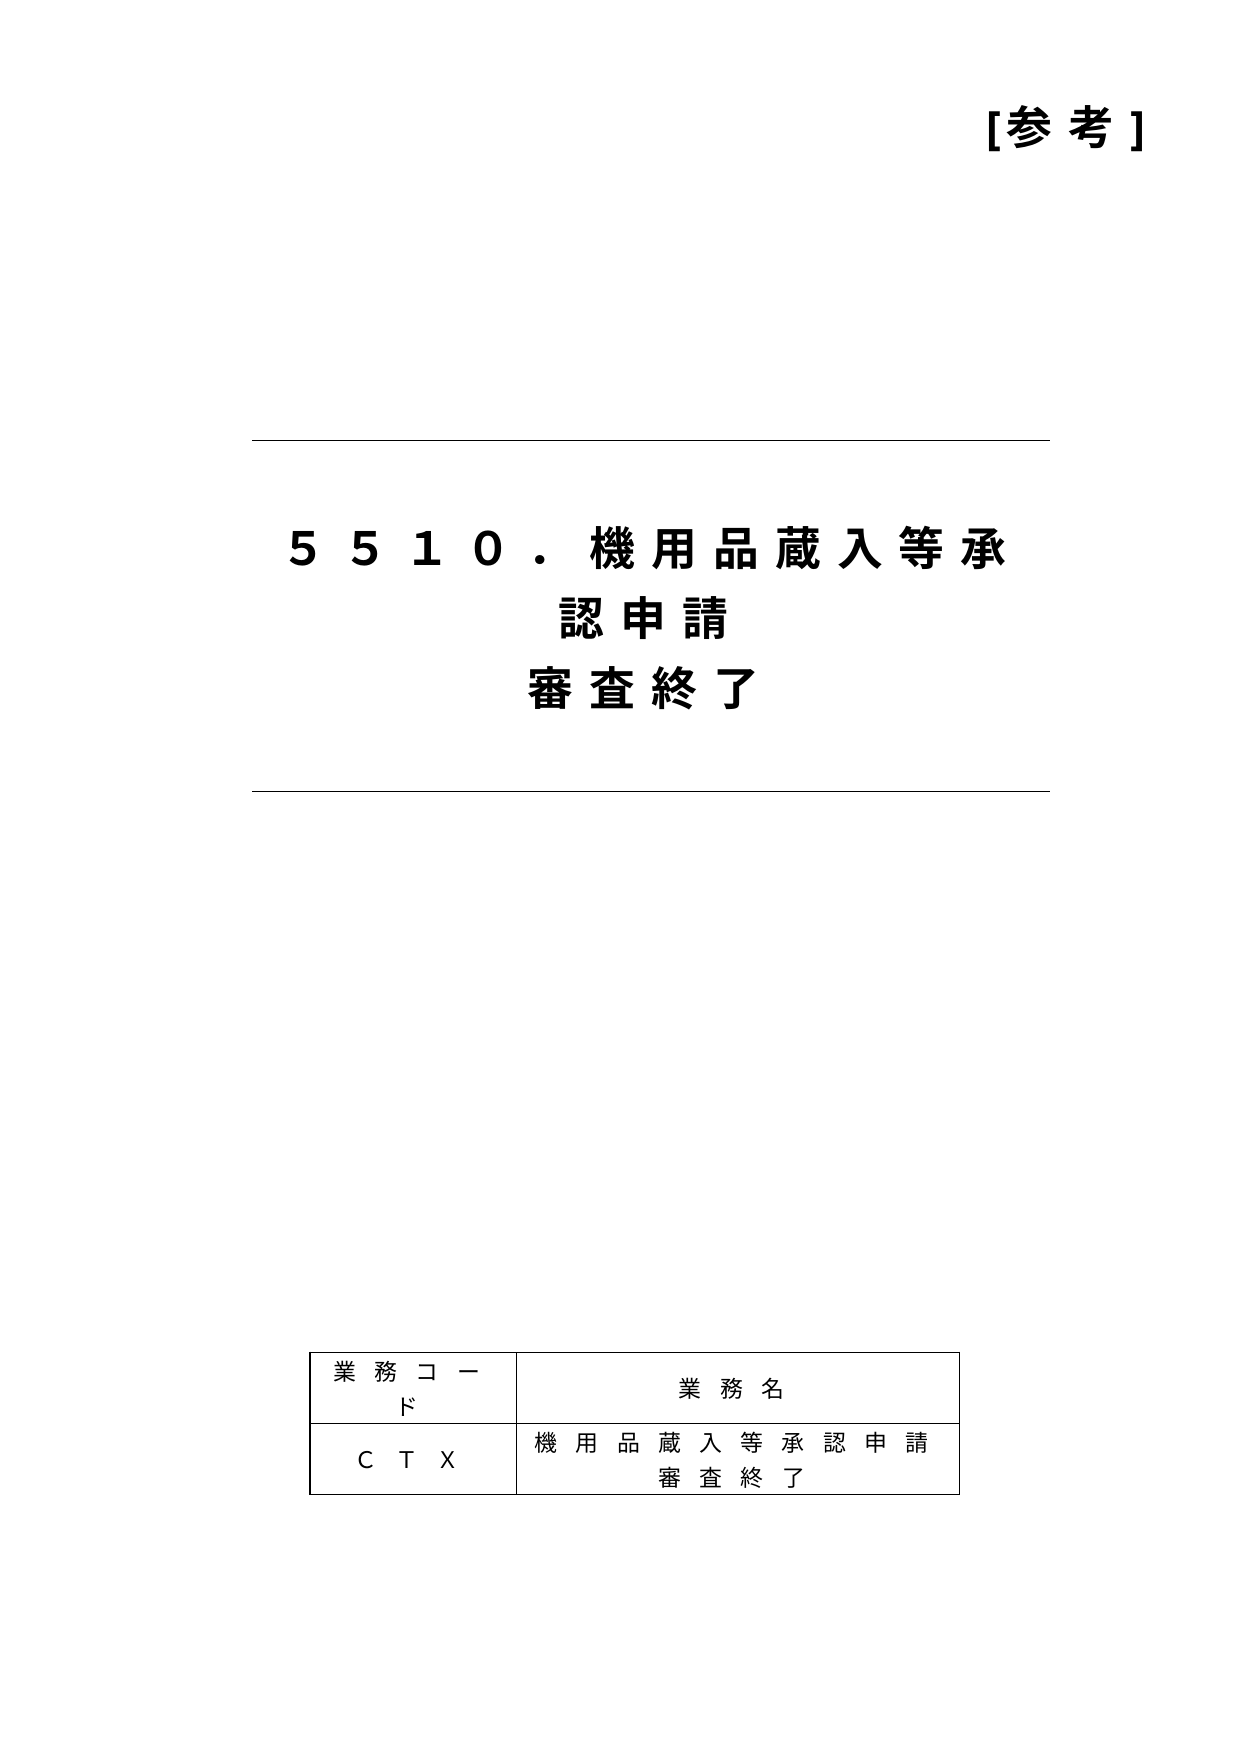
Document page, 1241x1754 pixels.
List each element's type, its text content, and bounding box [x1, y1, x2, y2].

table_header 業務コード [311, 1353, 516, 1423]
table_header 業務名 [517, 1353, 959, 1423]
text [参考] [119, 89, 1150, 159]
table_cell ＣＴＸ [311, 1424, 516, 1494]
table_cell 機用品蔵入等承認申請審査終了 [517, 1424, 959, 1494]
table_header ５５１０．機用品蔵入等承認申請 審査終了 [252, 441, 1049, 791]
